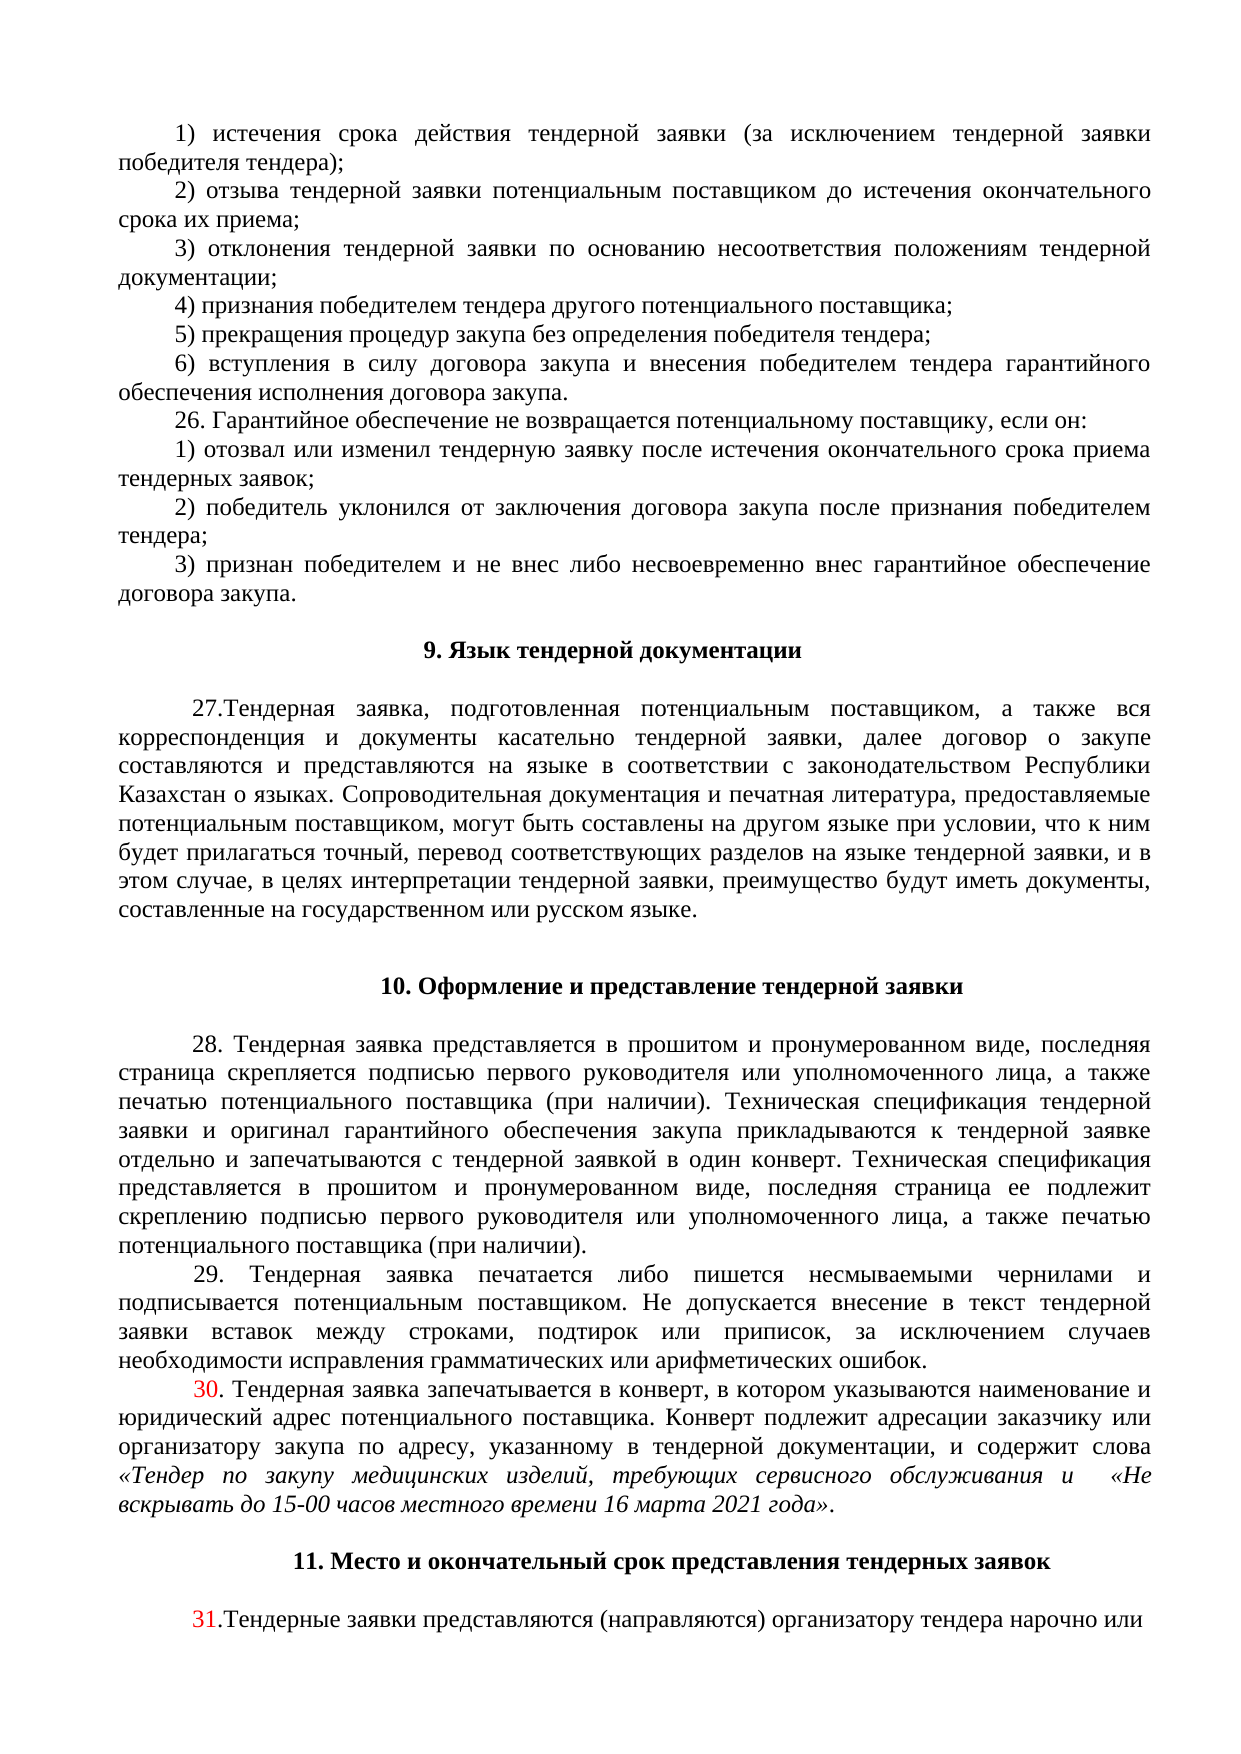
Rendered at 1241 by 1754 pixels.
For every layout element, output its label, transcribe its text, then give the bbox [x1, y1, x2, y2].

text 29. Тендерная заявка печатается либо пишется несмываемыми чернилами и подписывается потенциальным поставщиком. Не допускается внесение в текст тендерной заявки вставок между строками, подтирок или приписок, за исключением случаев необходимости исправления грамматических или арифметических ошибок. [118, 1259, 1152, 1374]
text 10. Оформление и представление тендерной заявки [118, 971, 1152, 1000]
text 2) победитель уклонился от заключения договора закупа после признания победителем тендера; [118, 492, 1152, 549]
text 6) вступления в силу договора закупа и внесения победителем тендера гарантийного обеспечения исполнения договора закупа. [118, 348, 1152, 406]
text 11. Место и окончательный срок представления тендерных заявок [118, 1546, 1152, 1575]
text 2) отзыва тендерной заявки потенциальным поставщиком до истечения окончательного срока их приема; [118, 176, 1152, 233]
text 1) отозвал или изменил тендерную заявку после истечения окончательного срока приема тендерных заявок; [118, 434, 1152, 492]
text 5) прекращения процедур закупа без определения победителя тендера; [118, 319, 1152, 348]
text 30. Тендерная заявка запечатывается в конверт, в котором указываются наименование и юридический адрес потенциального поставщика. Конверт подлежит адресации заказчику или организатору закупа по адресу, указанному в тендерной документации, и содержит слова «Тендер по закупу медицинских изделий, требующих сервисного обслуживания и «Не вскрывать до 15-00 часов местного времени 16 марта 2021 года». [118, 1374, 1152, 1517]
text 31.Тендерные заявки представляются (направляются) организатору тендера нарочно или [118, 1604, 1152, 1632]
text 3) отклонения тендерной заявки по основанию несоответствия положениям тендерной документации; [118, 233, 1152, 291]
text 4) признания победителем тендера другого потенциального поставщика; [118, 291, 1152, 319]
text 28. Тендерная заявка представляется в прошитом и пронумерованном виде, последняя страница скрепляется подписью первого руководителя или уполномоченного лица, а также печатью потенциального поставщика (при наличии). Техническая спецификация тендерной заявки и оригинал гарантийного обеспечения закупа прикладываются к тендерной заявке отдельно и запечатываются с тендерной заявкой в один конверт. Техническая спецификация представляется в прошитом и пронумерованном виде, последняя страница ее подлежит скреплению подписью первого руководителя или уполномоченного лица, а также печатью потенциального поставщика (при наличии). [118, 1029, 1152, 1259]
text 27.Тендерная заявка, подготовленная потенциальным поставщиком, а также вся корреспонденция и документы касательно тендерной заявки, далее договор о закупе составляются и представляются на языке в соответствии с законодательством Республики Казахстан о языках. Сопроводительная документация и печатная литература, предоставляемые потенциальным поставщиком, могут быть составлены на другом языке при условии, что к ним будет прилагаться точный, перевод соответствующих разделов на языке тендерной заявки, и в этом случае, в целях интерпретации тендерной заявки, преимущество будут иметь документы, составленные на государственном или русском языке. [118, 693, 1152, 923]
text 1) истечения срока действия тендерной заявки (за исключением тендерной заявки победителя тендера); [118, 118, 1152, 176]
text 3) признан победителем и не внес либо несвоевременно внес гарантийное обеспечение договора закупа. [118, 549, 1152, 607]
text 9. Язык тендерной документации [118, 636, 1152, 664]
text 26. Гарантийное обеспечение не возвращается потенциальному поставщику, если он: [118, 406, 1152, 434]
